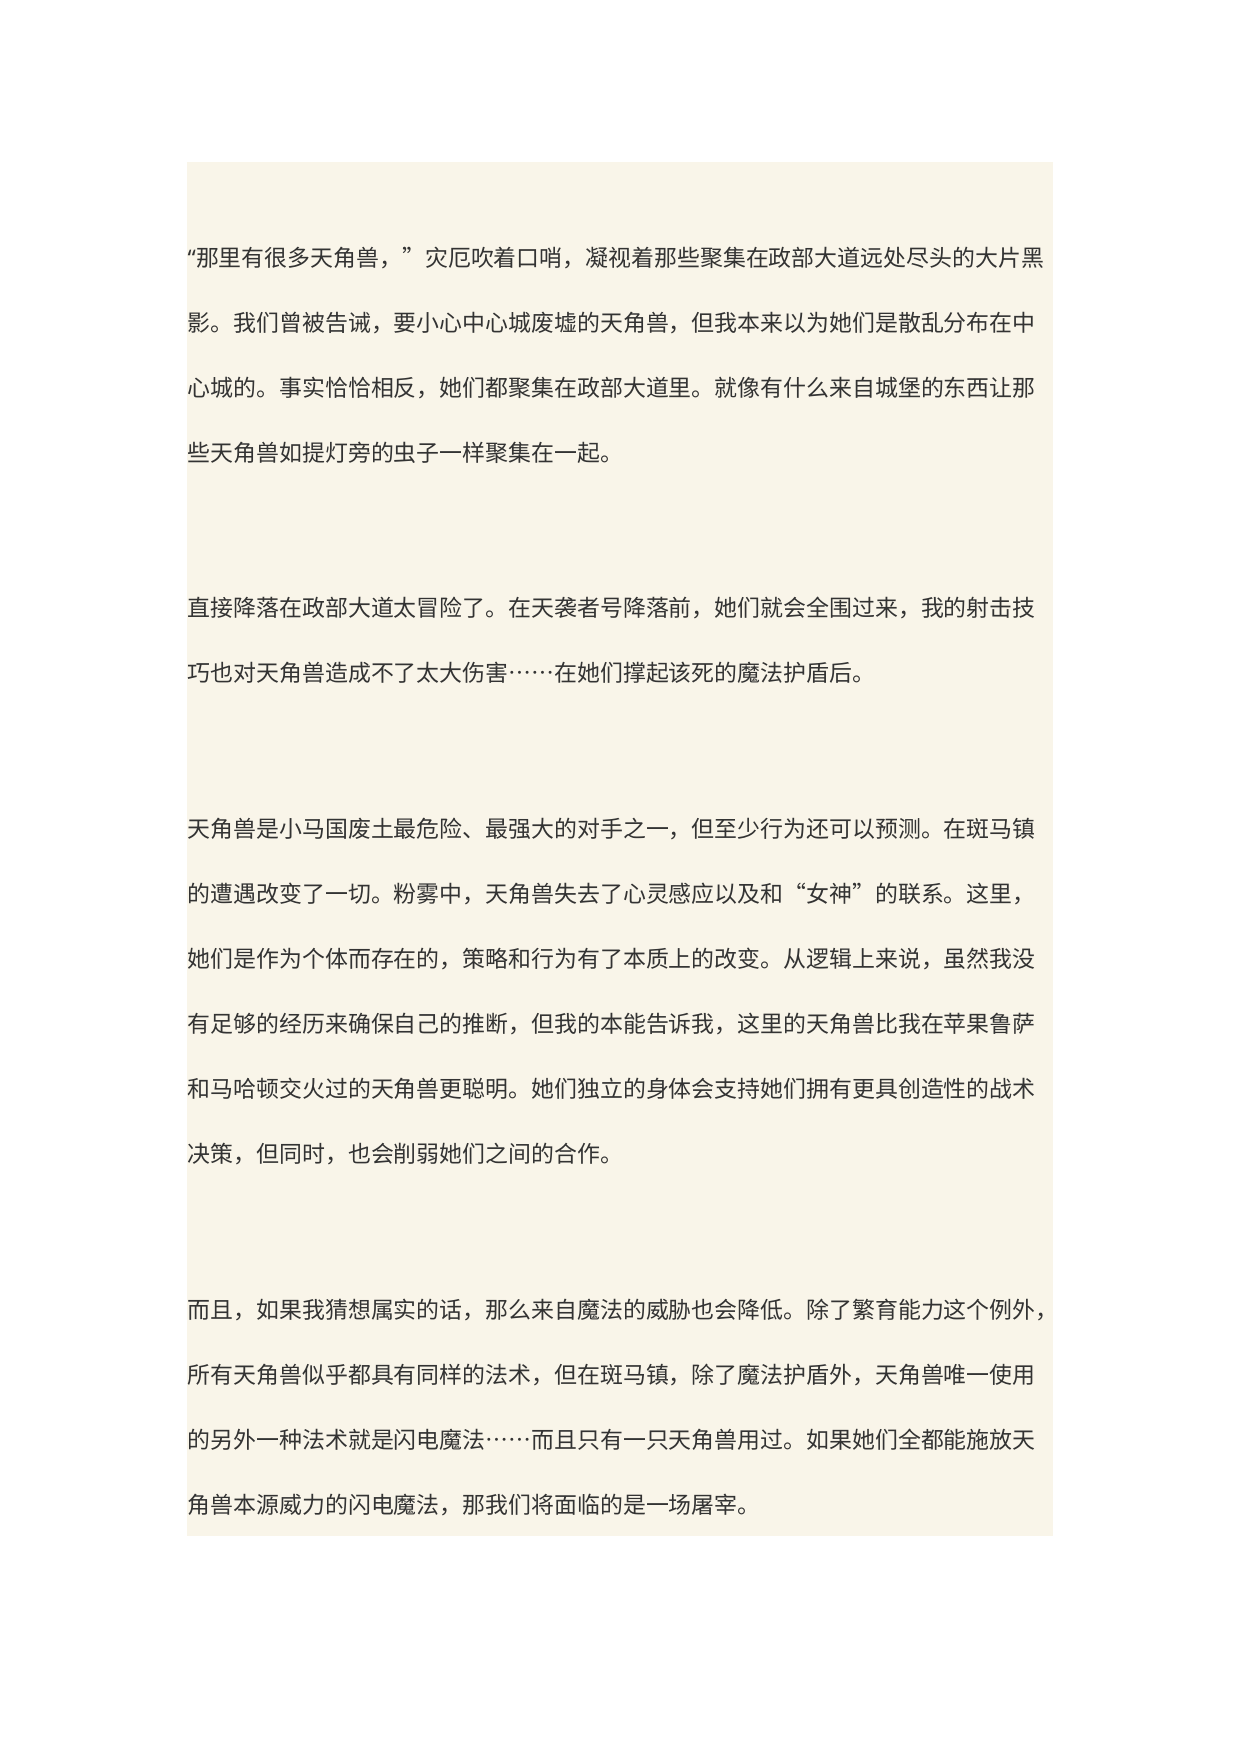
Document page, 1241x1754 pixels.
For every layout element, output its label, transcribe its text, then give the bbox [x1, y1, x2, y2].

text 直接降落在政部大道太冒险了。在天袭者号降落前，她们就会全围过来，我的射击技巧也对天角兽造成不了太大伤害……在她们撑起该死的魔法护盾后。 [187, 574, 1053, 704]
text “那里有很多天角兽，”灾厄吹着口哨，凝视着那些聚集在政部大道远处尽头的大片黑影。我们曾被告诫，要小心中心城废墟的天角兽，但我本来以为她们是散乱分布在中心城的。事实恰恰相反，她们都聚集在政部大道里。就像有什么来自城堡的东西让那些天角兽如提灯旁的虫子一样聚集在一起。 [187, 224, 1053, 484]
text 而且，如果我猜想属实的话，那么来自魔法的威胁也会降低。除了繁育能力这个例外，所有天角兽似乎都具有同样的法术，但在斑马镇，除了魔法护盾外，天角兽唯一使用的另外一种法术就是闪电魔法……而且只有一只天角兽用过。如果她们全都能施放天角兽本源威力的闪电魔法，那我们将面临的是一场屠宰。 [187, 1276, 1053, 1536]
text 天角兽是小马国废土最危险、最强大的对手之一，但至少行为还可以预测。在斑马镇的遭遇改变了一切。粉雾中，天角兽失去了心灵感应以及和“女神”的联系。这里，她们是作为个体而存在的，策略和行为有了本质上的改变。从逻辑上来说，虽然我没有足够的经历来确保自己的推断，但我的本能告诉我，这里的天角兽比我在苹果鲁萨和马哈顿交火过的天角兽更聪明。她们独立的身体会支持她们拥有更具创造性的战术决策，但同时，也会削弱她们之间的合作。 [187, 795, 1053, 1185]
